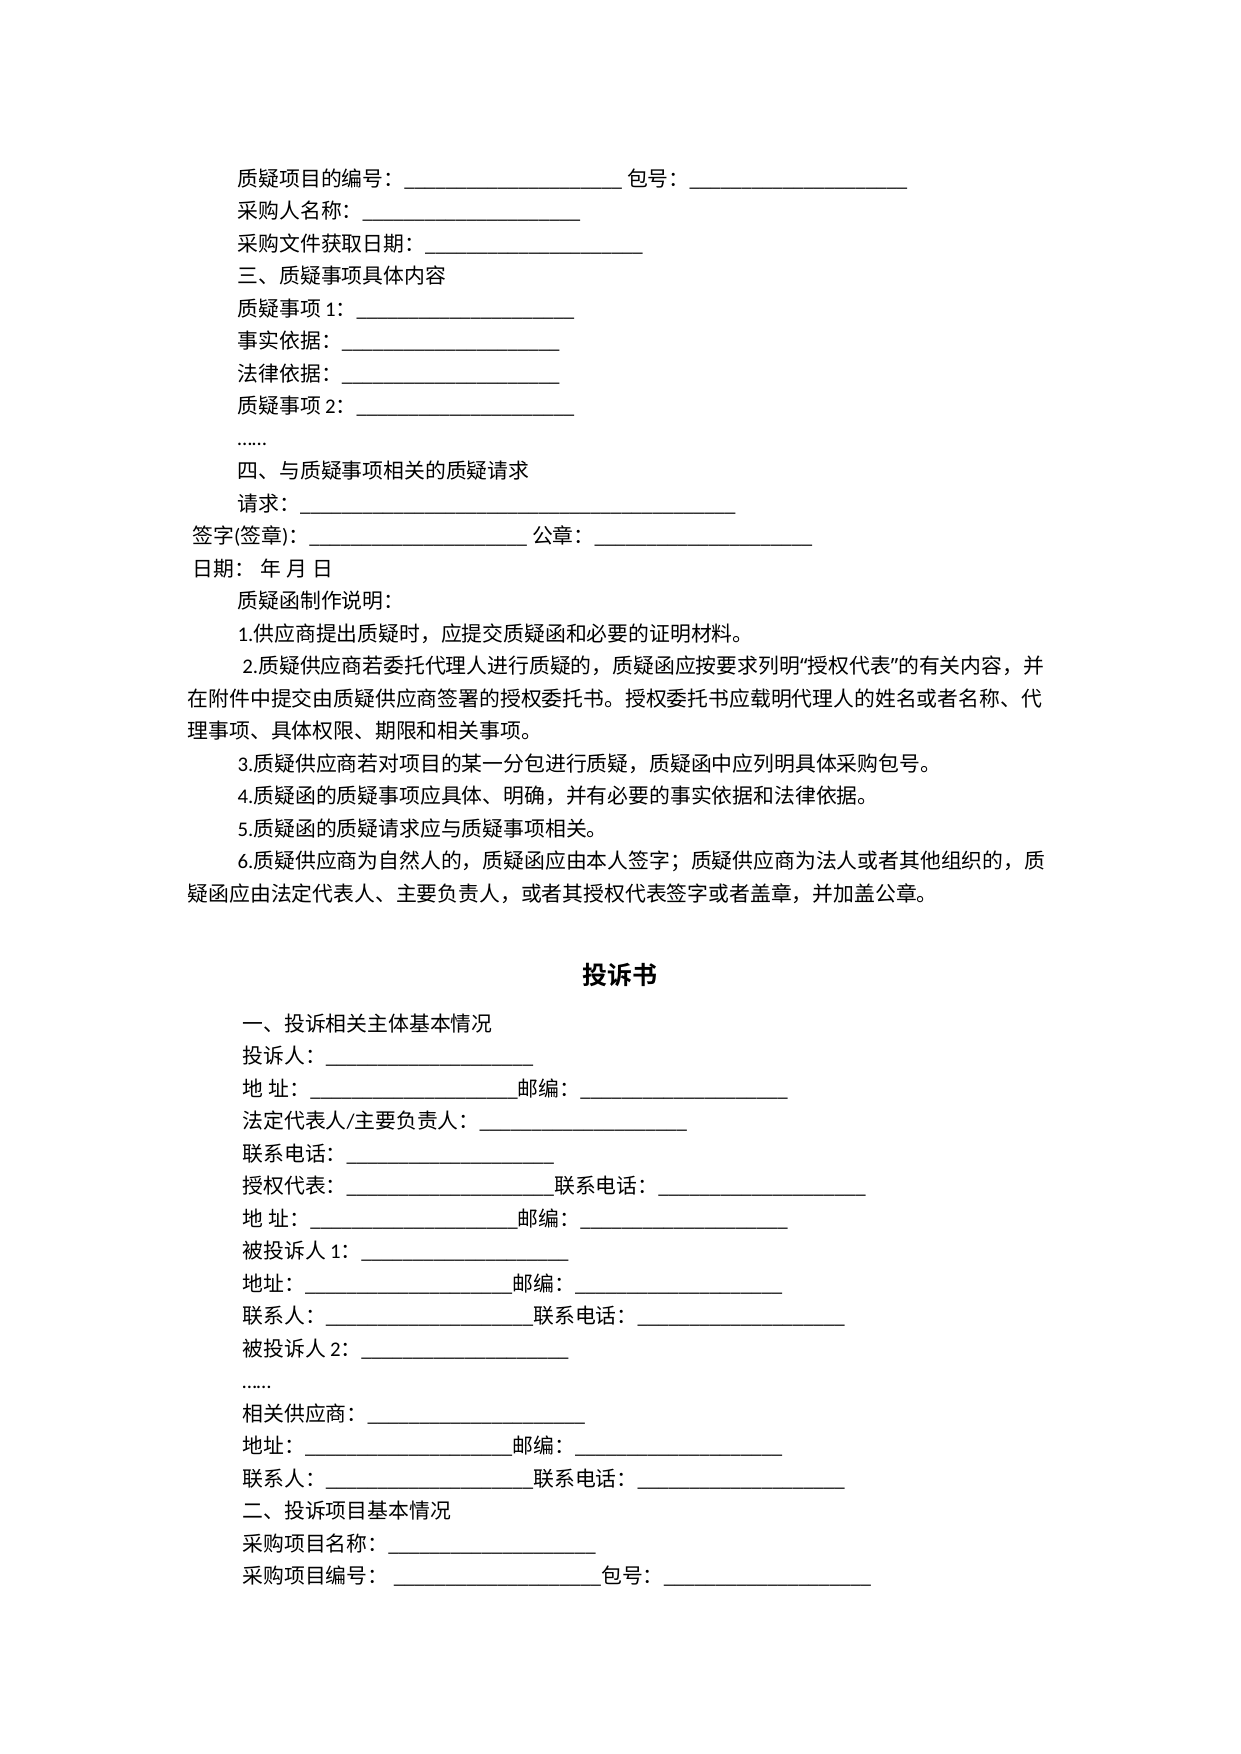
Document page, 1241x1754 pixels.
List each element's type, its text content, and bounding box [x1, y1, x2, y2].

text 法律依据：_____________________ [187, 357, 1053, 389]
text 日期： 年 月 日 [187, 552, 1053, 584]
text 6.质疑供应商为自然人的，质疑函应由本人签字；质疑供应商为法人或者其他组织的，质疑函应由法定代表人、主要负责人，或者其授权代表签字或者盖章，并加盖公章。 [187, 844, 1053, 909]
text 2.质疑供应商若委托代理人进行质疑的，质疑函应按要求列明“授权代表”的有关内容，并在附件中提交由质疑供应商签署的授权委托书。授权委托书应载明代理人的姓名或者名称、代理事项、具体权限、期限和相关事项。 [187, 649, 1053, 747]
text 请求：__________________________________________ [187, 487, 1053, 519]
text 1.供应商提出质疑时，应提交质疑函和必要的证明材料。 [187, 617, 1053, 649]
text 质疑事项1：_____________________ [187, 292, 1053, 324]
text 四、与质疑事项相关的质疑请求 [187, 454, 1053, 487]
text 采购项目名称：____________________ [187, 1527, 1053, 1559]
text 签字(签章)：_____________________ 公章：_____________________ [187, 519, 1053, 552]
text 联系人：____________________联系电话：____________________ [187, 1462, 1053, 1494]
text 事实依据：_____________________ [187, 324, 1053, 357]
text 投诉人：____________________ [187, 1039, 1053, 1072]
text 被投诉人1：____________________ [187, 1234, 1053, 1267]
text 联系电话：____________________ [187, 1137, 1053, 1169]
text 三、质疑事项具体内容 [187, 259, 1053, 292]
text 采购文件获取日期：_____________________ [187, 227, 1053, 259]
text 质疑事项2：_____________________ [187, 389, 1053, 422]
text 地 址：____________________邮编：____________________ [187, 1072, 1053, 1104]
text 地 址：____________________邮编：____________________ [187, 1202, 1053, 1234]
text 投诉书 [187, 942, 1053, 1007]
text 4.质疑函的质疑事项应具体、明确，并有必要的事实依据和法律依据。 [187, 779, 1053, 812]
text …… [187, 422, 1053, 454]
text 法定代表人/主要负责人：____________________ [187, 1104, 1053, 1137]
text 授权代表：____________________联系电话：____________________ [187, 1169, 1053, 1202]
text 二、投诉项目基本情况 [187, 1494, 1053, 1527]
text 被投诉人2：____________________ [187, 1332, 1053, 1364]
text 采购人名称：_____________________ [187, 194, 1053, 227]
text 地址：____________________邮编：____________________ [187, 1267, 1053, 1299]
text 地址：____________________邮编：____________________ [187, 1429, 1053, 1462]
text 5.质疑函的质疑请求应与质疑事项相关。 [187, 812, 1053, 844]
text 相关供应商：_____________________ [187, 1397, 1053, 1429]
text …… [187, 1364, 1053, 1397]
text 质疑项目的编号：_____________________ 包号：_____________________ [187, 162, 1053, 194]
text 一、投诉相关主体基本情况 [187, 1007, 1053, 1039]
text 质疑函制作说明： [187, 584, 1053, 617]
text 采购项目编号： ____________________包号：____________________ [187, 1559, 1053, 1592]
text 3.质疑供应商若对项目的某一分包进行质疑，质疑函中应列明具体采购包号。 [187, 747, 1053, 779]
text 联系人：____________________联系电话：____________________ [187, 1299, 1053, 1332]
